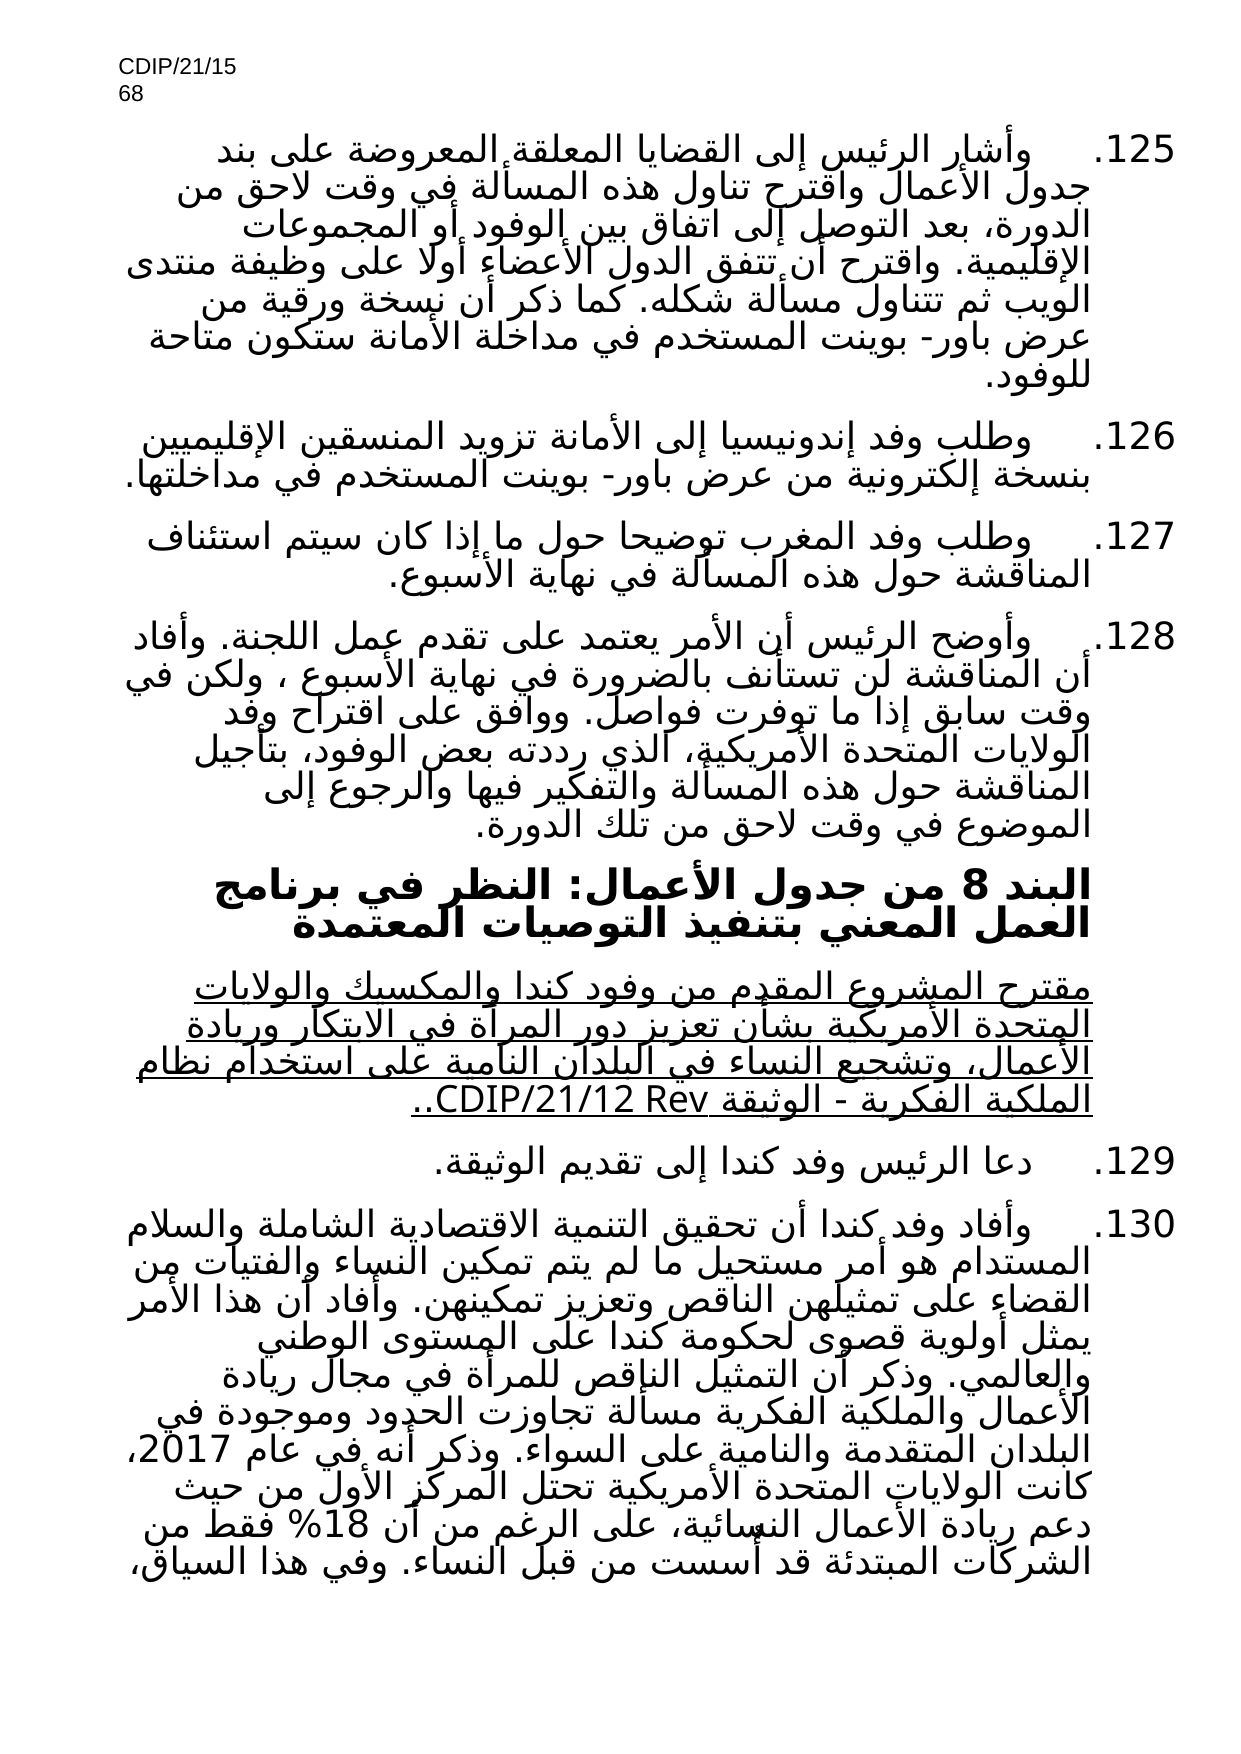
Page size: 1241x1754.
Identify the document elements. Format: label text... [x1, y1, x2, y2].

text وأوضح الرئيس أن الأمر يعتمد على تقدم عمل اللجنة. وأفاد أن المناقشة لن تستأنف بالضرورة في نهاية الأسبوع ، ولكن في وقت سابق إذا ما توفرت فواصل. ووافق على اقتراح وفد الولايات المتحدة الأمريكية، الذي رددته بعض الوفود، بتأجيل المناقشة حول هذه المسألة والتفكير فيها والرجوع إلى الموضوع في وقت لاحق من تلك الدورة. [118, 620, 1092, 845]
text دعا الرئيس وفد كندا إلى تقديم الوثيقة. [935, 1145, 1092, 1182]
text دعا الرئيس وفد كندا إلى تقديم الوثيقة. [118, 1145, 529, 1182]
text وطلب وفد المغرب توضيحا حول ما إذا كان سيتم استئناف المناقشة حول هذه المسألة في نهاية الأسبوع. [118, 520, 1092, 595]
text وأشار الرئيس إلى القضايا المعلقة المعروضة على بند جدول الأعمال واقترح تناول هذه المسألة في وقت لاحق من الدورة، بعد التوصل إلى اتفاق بين الوفود أو المجموعات الإقليمية. واقترح أن تتفق الدول الأعضاء أولا على وظيفة منتدى الويب ثم تتناول مسألة شكله. كما ذكر أن نسخة ورقية من عرض باور- بوينت المستخدم في مداخلة الأمانة ستكون متاحة للوفود. [118, 132, 1092, 395]
list مقترح المشروع المقدم من وفود كندا والمكسيك والولايات المتحدة الأمريكية بشأن تعزيز دور المرأة في الابتكار وريادة الأعمال، وتشجيع النساء في البلدان النامية على استخدام نظام الملكية الفكرية - الوثيقة CDIP/21/12 Rev.. [118, 970, 1092, 1120]
list البند 8 من جدول الأعمال: النظر في برنامج العمل المعني بتنفيذ التوصيات المعتمدة [118, 870, 1092, 945]
text دعا الرئيس وفد كندا إلى تقديم الوثيقة. [514, 1145, 953, 1182]
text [118, 1207, 1092, 1582]
text وطلب وفد إندونيسيا إلى الأمانة تزويد المنسقين الإقليميين بنسخة إلكترونية من عرض باور- بوينت المستخدم في مداخلتها. [118, 420, 1092, 495]
